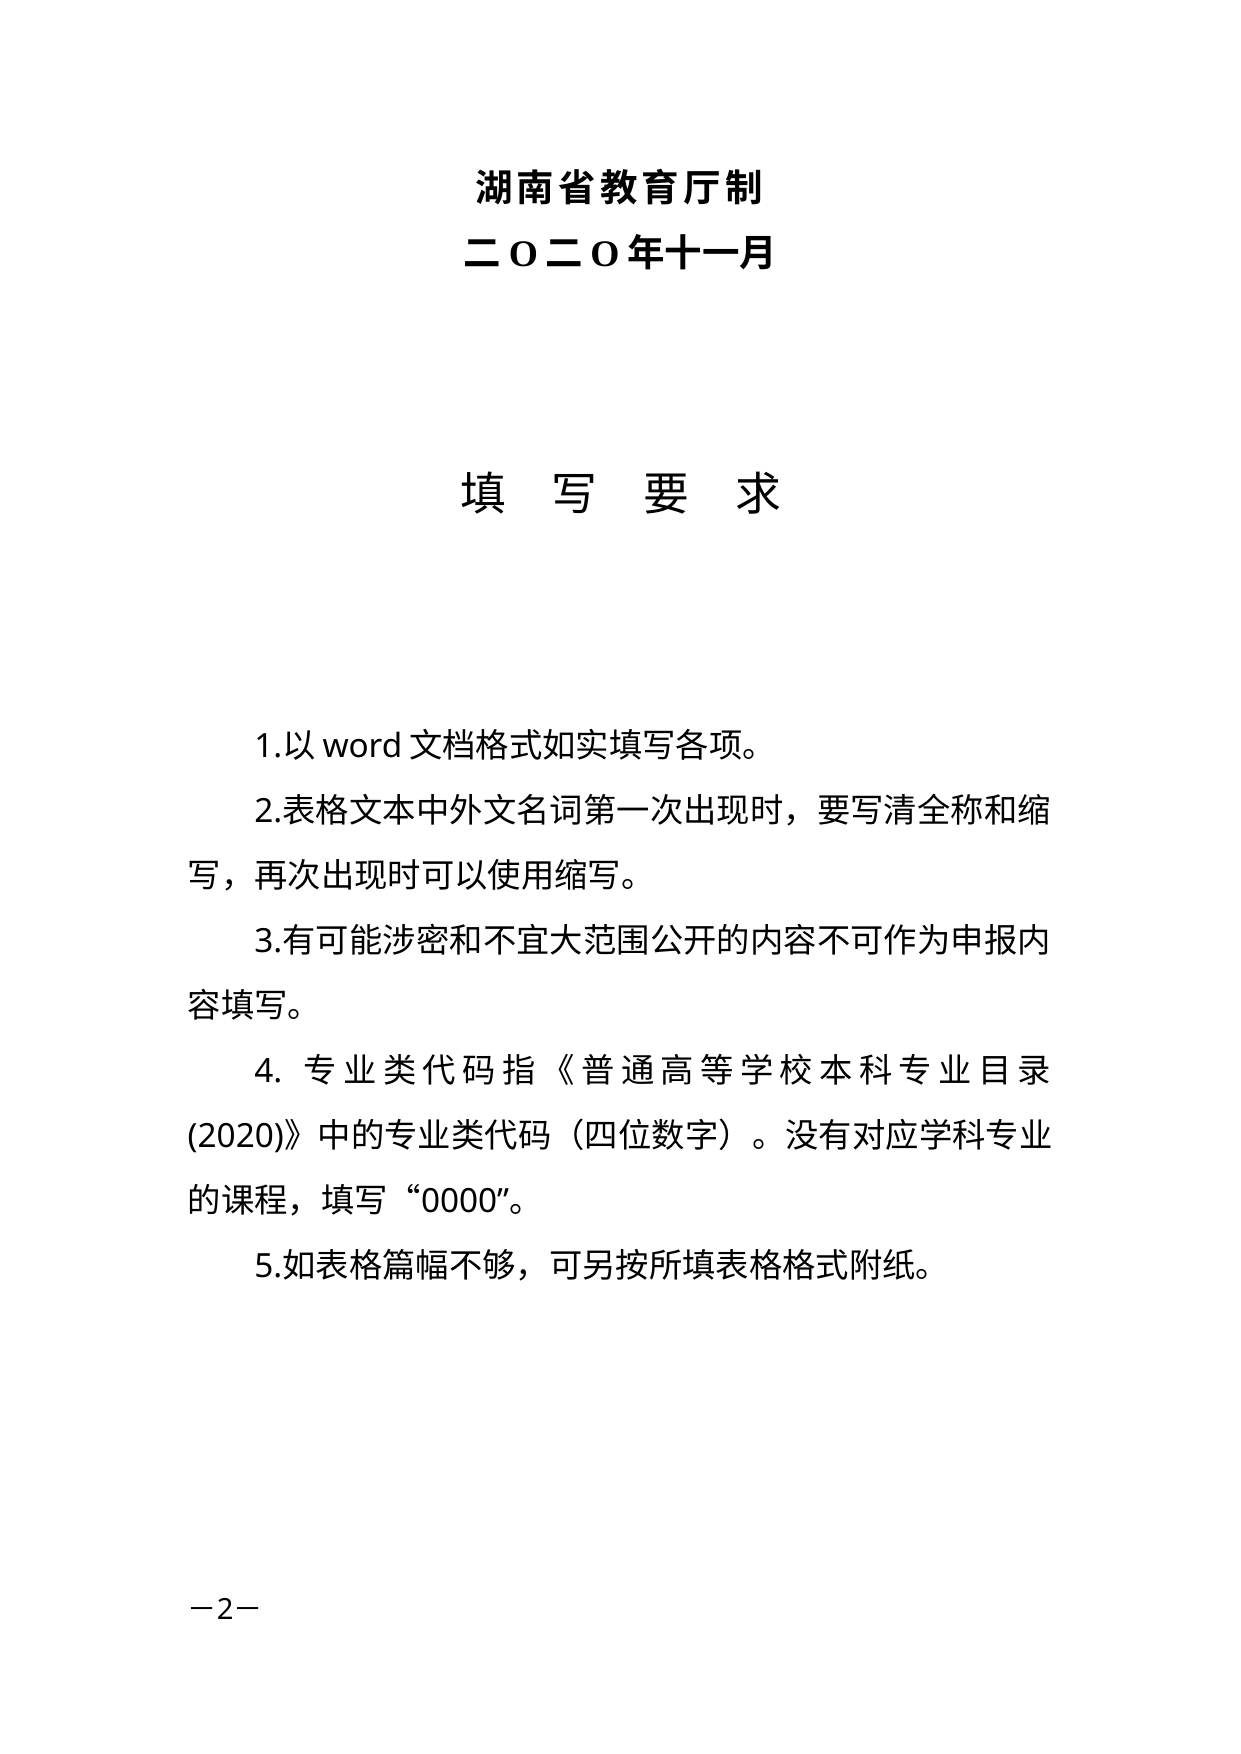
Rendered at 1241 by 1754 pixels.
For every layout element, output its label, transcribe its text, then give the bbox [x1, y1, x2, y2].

text 5.如表格篇幅不够，可另按所填表格格式附纸。 [187, 1230, 1053, 1295]
text 填 写 要 求 [187, 442, 1053, 539]
text 3.有可能涉密和不宜大范围公开的内容不可作为申报内容填写。 [187, 905, 1053, 1035]
text 2.表格文本中外文名词第一次出现时，要写清全称和缩写，再次出现时可以使用缩写。 [187, 775, 1053, 905]
text 1.以word文档格式如实填写各项。 [187, 710, 1053, 775]
text 4. 专业类代码指《普通高等学校本科专业目录(2020)》中的专业类代码（四位数字）。没有对应学科专业的课程，填写“0000”。 [187, 1035, 1053, 1230]
text 湖南省教育厅制 [187, 153, 1050, 218]
text 二O二O年十一月 [187, 218, 1053, 283]
